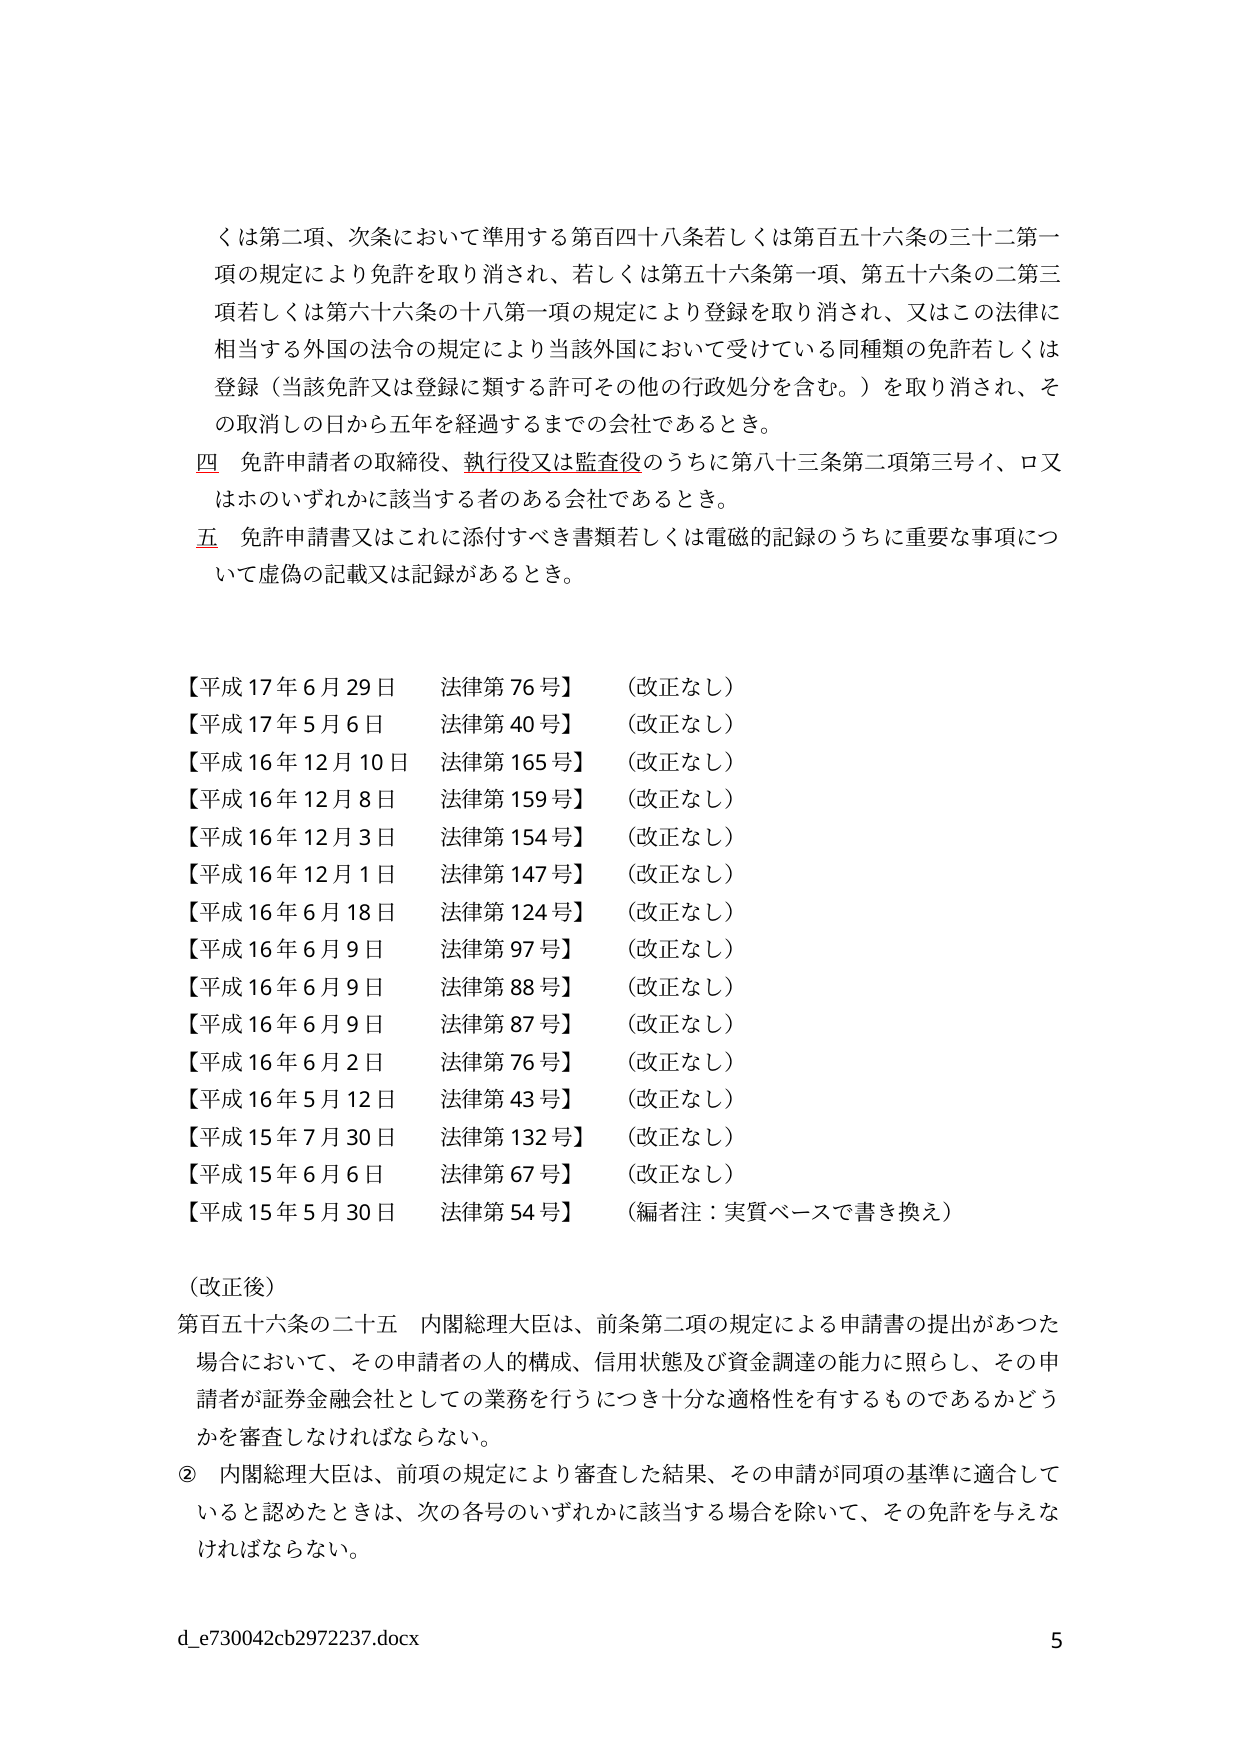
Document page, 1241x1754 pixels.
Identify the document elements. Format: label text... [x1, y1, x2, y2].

text （改正後） [177, 1267, 1063, 1304]
text 【平成16年12月10日 法律第165号】 （改正なし） [177, 742, 1063, 779]
text 【平成16年6月2日 法律第76号】 （改正なし） [177, 1042, 1063, 1079]
text 【平成16年6月18日 法律第124号】 （改正なし） [177, 892, 1063, 929]
text 【平成16年12月3日 法律第154号】 （改正なし） [177, 817, 1063, 854]
text 【平成16年12月1日 法律第147号】 （改正なし） [177, 854, 1063, 892]
text 【平成16年6月9日 法律第97号】 （改正なし） [177, 929, 1063, 967]
text 【平成16年6月9日 法律第87号】 （改正なし） [177, 1004, 1063, 1042]
text 【平成15年6月6日 法律第67号】 （改正なし） [177, 1154, 1063, 1192]
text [196, 217, 1063, 442]
text 四 免許申請者の取締役、執行役又は監査役のうちに第八十三条第二項第三号イ、ロ又はホのいずれかに該当する者のある会社であるとき。 [196, 442, 1063, 517]
text 【平成17年5月6日 法律第40号】 （改正なし） [177, 704, 1063, 742]
text 五 免許申請書又はこれに添付すべき書類若しくは電磁的記録のうちに重要な事項について虚偽の記載又は記録があるとき。 [196, 517, 1063, 592]
text 第百五十六条の二十五 内閣総理大臣は、前条第二項の規定による申請書の提出があつた場合において、その申請者の人的構成、信用状態及び資金調達の能力に照らし、その申請者が証券金融会社としての業務を行うにつき十分な適格性を有するものであるかどうかを審査しなければならない。 [177, 1304, 1063, 1454]
text 【平成17年6月29日 法律第76号】 （改正なし） [177, 667, 1063, 704]
text 【平成16年5月12日 法律第43号】 （改正なし） [177, 1079, 1063, 1117]
text ② 内閣総理大臣は、前項の規定により審査した結果、その申請が同項の基準に適合していると認めたときは、次の各号のいずれかに該当する場合を除いて、その免許を与えなければならない。 [177, 1454, 1063, 1567]
text 【平成15年5月30日 法律第54号】 （編者注：実質ベースで書き換え） [177, 1192, 1063, 1229]
text 【平成15年7月30日 法律第132号】 （改正なし） [177, 1117, 1063, 1154]
text 【平成16年6月9日 法律第88号】 （改正なし） [177, 967, 1063, 1004]
text 【平成16年12月8日 法律第159号】 （改正なし） [177, 779, 1063, 817]
